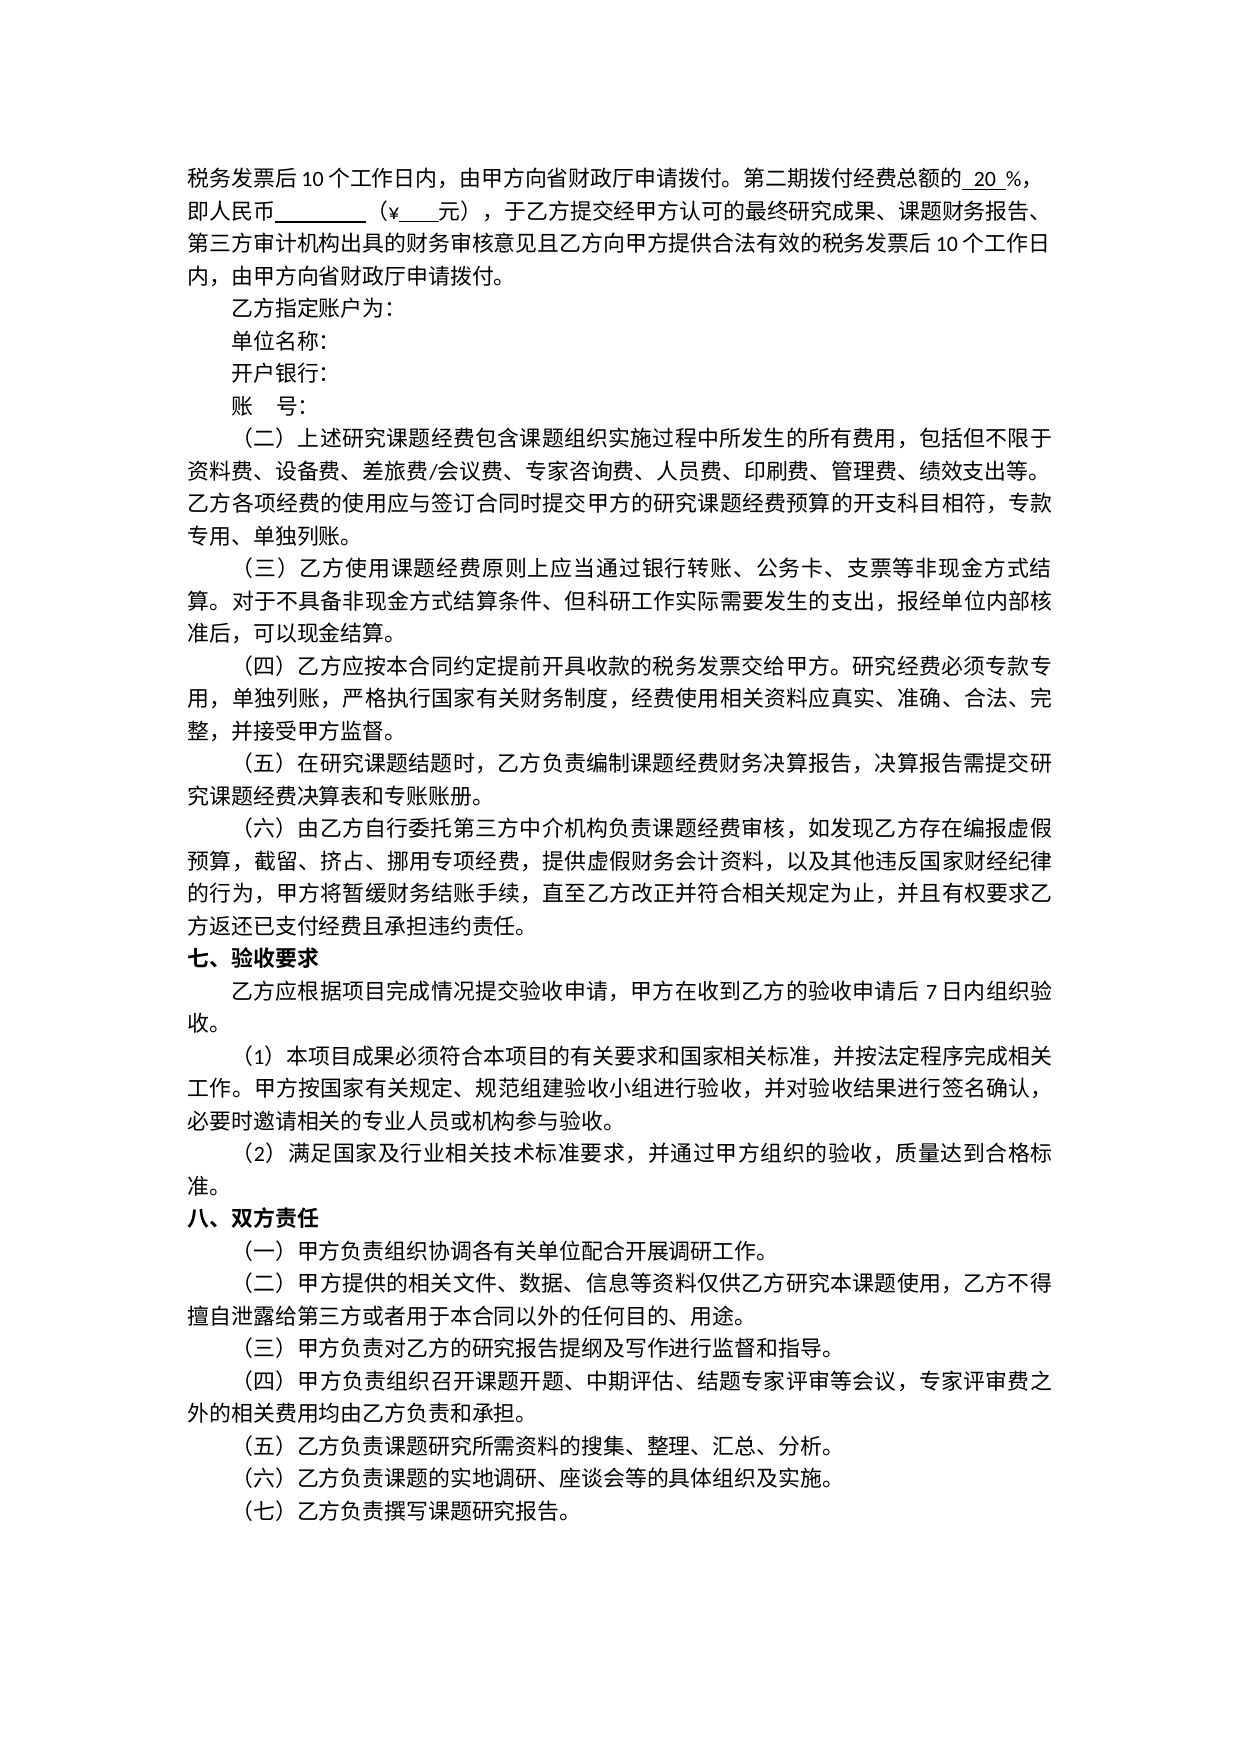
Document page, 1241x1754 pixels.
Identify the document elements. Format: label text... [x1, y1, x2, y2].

text （七）乙方负责撰写课题研究报告。 [187, 1494, 1053, 1527]
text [187, 162, 1053, 292]
text 账 号： [187, 389, 1053, 422]
text 单位名称： [187, 324, 1053, 357]
text （2）满足国家及行业相关技术标准要求，并通过甲方组织的验收，质量达到合格标准。 [187, 1137, 1053, 1202]
text 乙方应根据项目完成情况提交验收申请，甲方在收到乙方的验收申请后7日内组织验收。 [187, 974, 1053, 1039]
text （六）乙方负责课题的实地调研、座谈会等的具体组织及实施。 [187, 1462, 1053, 1494]
text （二）甲方提供的相关文件、数据、信息等资料仅供乙方研究本课题使用，乙方不得擅自泄露给第三方或者用于本合同以外的任何目的、用途。 [187, 1267, 1053, 1332]
text （三）乙方使用课题经费原则上应当通过银行转账、公务卡、支票等非现金方式结算。对于不具备非现金方式结算条件、但科研工作实际需要发生的支出，报经单位内部核准后，可以现金结算。 [187, 552, 1053, 649]
text 开户银行： [187, 357, 1053, 389]
text （一）甲方负责组织协调各有关单位配合开展调研工作。 [187, 1234, 1053, 1267]
text （三）甲方负责对乙方的研究报告提纲及写作进行监督和指导。 [187, 1332, 1053, 1364]
text （二）上述研究课题经费包含课题组织实施过程中所发生的所有费用，包括但不限于资料费、设备费、差旅费/会议费、专家咨询费、人员费、印刷费、管理费、绩效支出等。乙方各项经费的使用应与签订合同时提交甲方的研究课题经费预算的开支科目相符，专款专用、单独列账。 [187, 422, 1053, 552]
text （四）甲方负责组织召开课题开题、中期评估、结题专家评审等会议，专家评审费之外的相关费用均由乙方负责和承担。 [187, 1364, 1053, 1429]
text 七、验收要求 [187, 942, 1053, 974]
text （1）本项目成果必须符合本项目的有关要求和国家相关标准，并按法定程序完成相关工作。甲方按国家有关规定、规范组建验收小组进行验收，并对验收结果进行签名确认，必要时邀请相关的专业人员或机构参与验收。 [187, 1039, 1053, 1137]
text （五）乙方负责课题研究所需资料的搜集、整理、汇总、分析。 [187, 1429, 1053, 1462]
text （六）由乙方自行委托第三方中介机构负责课题经费审核，如发现乙方存在编报虚假预算，截留、挤占、挪用专项经费，提供虚假财务会计资料，以及其他违反国家财经纪律的行为，甲方将暂缓财务结账手续，直至乙方改正并符合相关规定为止，并且有权要求乙方返还已支付经费且承担违约责任。 [187, 812, 1053, 942]
text （五）在研究课题结题时，乙方负责编制课题经费财务决算报告，决算报告需提交研究课题经费决算表和专账账册。 [187, 747, 1053, 812]
text 八、双方责任 [187, 1202, 1053, 1234]
text （四）乙方应按本合同约定提前开具收款的税务发票交给甲方。研究经费必须专款专用，单独列账，严格执行国家有关财务制度，经费使用相关资料应真实、准确、合法、完整，并接受甲方监督。 [187, 649, 1053, 747]
text 乙方指定账户为： [187, 292, 1053, 324]
